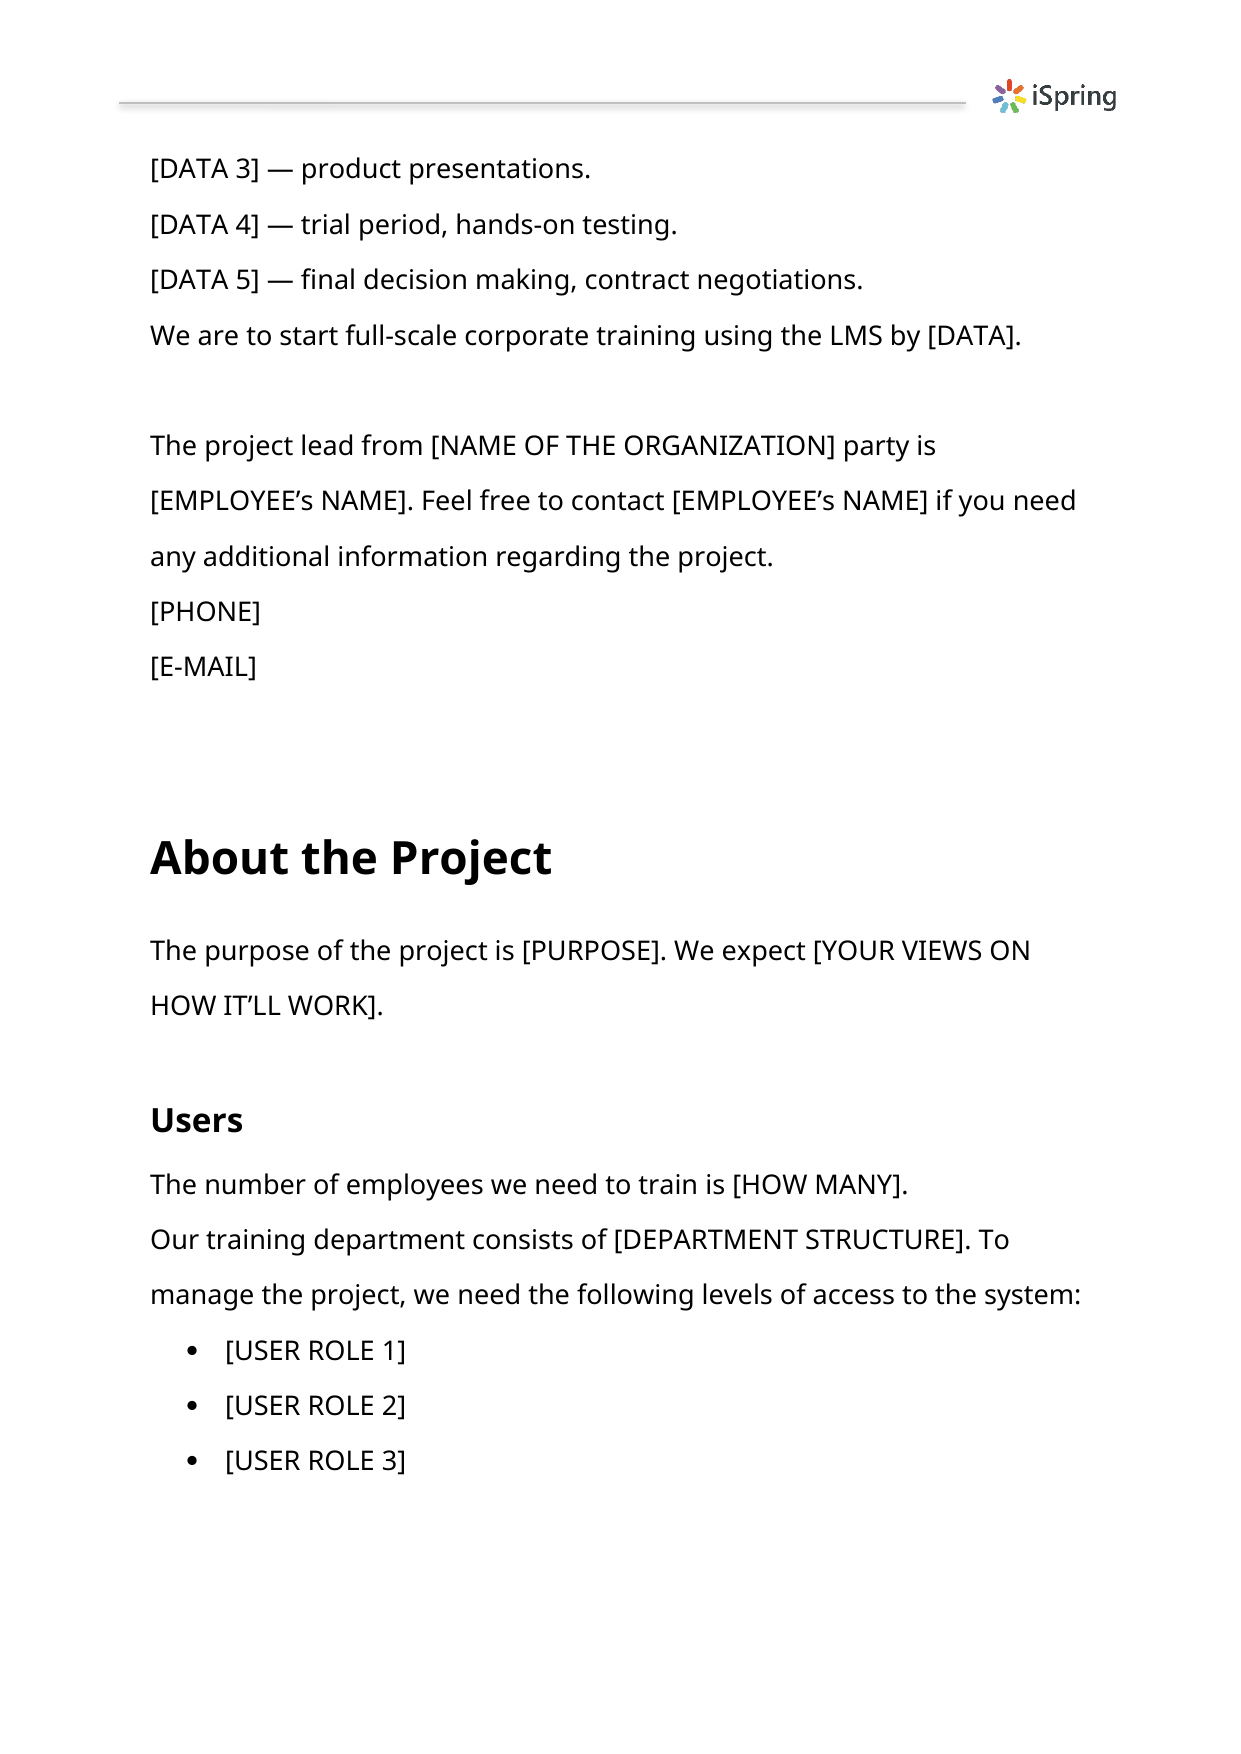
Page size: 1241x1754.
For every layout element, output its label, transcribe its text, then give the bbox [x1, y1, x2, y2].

text The project lead from [NAME OF THE ORGANIZATION] party is [EMPLOYEE’s NAME]. Feel free to contact [EMPLOYEE’s NAME] if you need any additional information regarding the project. [150, 427, 1090, 574]
subtitle About the Project [150, 825, 1090, 887]
text The purpose of the project is [PURPOSE]. We expect [YOUR VIEWS ON HOW IT’LL WORK]. [150, 931, 1090, 1023]
text Our training department consists of [DEPARTMENT STRUCTURE]. To manage the project, we need the following levels of access to the system: [150, 1221, 1090, 1313]
text [PHONE] [150, 592, 1090, 629]
text [E-MAIL] [150, 648, 1090, 685]
text Users [150, 1097, 1090, 1142]
text [DATA 3] — product presentations. [150, 150, 1090, 187]
subtitle [USER ROLE 3] [187, 1442, 1090, 1479]
text We are to start full-scale corporate training using the LMS by [DATA]. [150, 316, 1090, 353]
picture [992, 79, 1116, 113]
text [DATA 5] — final decision making, contract negotiations. [150, 261, 1090, 297]
text [DATA 4] — trial period, hands-on testing. [150, 205, 1090, 242]
text The number of employees we need to train is [HOW MANY]. [150, 1165, 1090, 1202]
subtitle [USER ROLE 1] [187, 1331, 1090, 1368]
subtitle [USER ROLE 2] [187, 1386, 1090, 1423]
